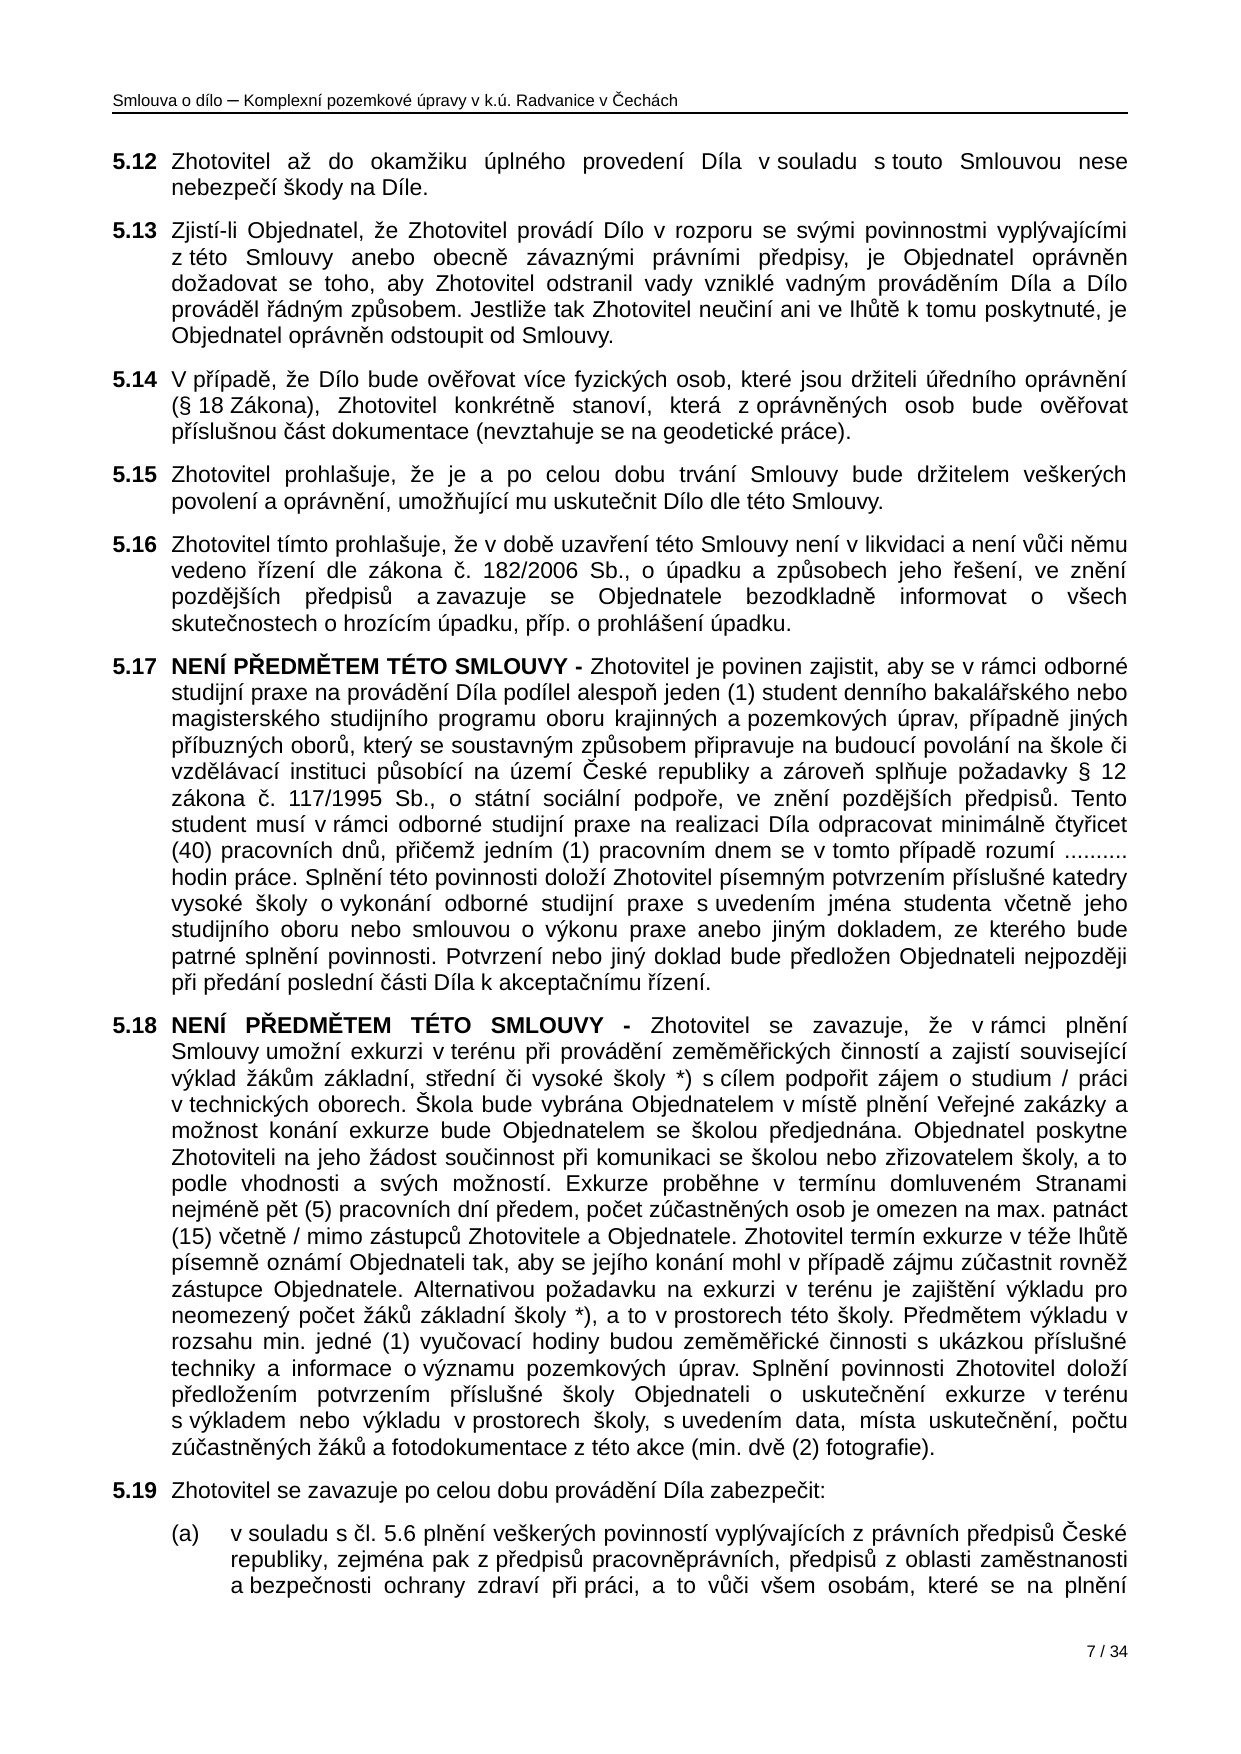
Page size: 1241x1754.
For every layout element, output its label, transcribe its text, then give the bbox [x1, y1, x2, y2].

text NENÍ PŘEDMĚTEM TÉTO SMLOUVY - Zhotovitel je povinen zajistit, aby se v rámci odborné studijní praxe na provádění Díla podílel alespoň jeden (1) student denního bakalářského nebo magisterského studijního programu oboru krajinných a pozemkových úprav, případně jiných příbuzných oborů, který se soustavným způsobem připravuje na budoucí povolání na škole či vzdělávací instituci působící na území České republiky a zároveň splňuje požadavky § 12 zákona č. 117/1995 Sb., o státní sociální podpoře, ve znění pozdějších předpisů. Tento student musí v rámci odborné studijní praxe na realizaci Díla odpracovat minimálně čtyřicet (40) pracovních dnů, přičemž jedním (1) pracovním dnem se v tomto případě rozumí .......... hodin práce. Splnění této povinnosti doloží Zhotovitel písemným potvrzením příslušné katedry vysoké školy o vykonání odborné studijní praxe s uvedením jména studenta včetně jeho studijního oboru nebo smlouvou o výkonu praxe anebo jiným dokladem, ze kterého bude patrné splnění povinnosti. Potvrzení nebo jiný doklad bude předložen Objednateli nejpozději při předání poslední části Díla k akceptačnímu řízení. [112, 653, 1128, 995]
text Zjistí-li Objednatel, že Zhotovitel provádí Dílo v rozporu se svými povinnostmi vyplývajícími z této Smlouvy anebo obecně závaznými právními předpisy, je Objednatel oprávněn dožadovat se toho, aby Zhotovitel odstranil vady vzniklé vadným prováděním Díla a Dílo prováděl řádným způsobem. Jestliže tak Zhotovitel neučiní ani ve lhůtě k tomu poskytnuté, je Objednatel oprávněn odstoupit od Smlouvy. [112, 217, 1128, 349]
text Zhotovitel prohlašuje, že je a po celou dobu trvání Smlouvy bude držitelem veškerých povolení a oprávnění, umožňující mu uskutečnit Dílo dle této Smlouvy. [112, 461, 1128, 514]
text Zhotovitel až do okamžiku úplného provedení Díla v souladu s touto Smlouvou nese nebezpečí škody na Díle. [112, 148, 1128, 200]
text V případě, že Dílo bude ověřovat více fyzických osob, které jsou držiteli úředního oprávnění (§ 18 Zákona), Zhotovitel konkrétně stanoví, která z oprávněných osob bude ověřovat příslušnou část dokumentace (nevztahuje se na geodetické práce). [112, 366, 1128, 444]
text Zhotovitel tímto prohlašuje, že v době uzavření této Smlouvy není v likvidaci a není vůči němu vedeno řízení dle zákona č. 182/2006 Sb., o úpadku a způsobech jeho řešení, ve znění pozdějších předpisů a zavazuje se Objednatele bezodkladně informovat o všech skutečnostech o hrozícím úpadku, příp. o prohlášení úpadku. [112, 531, 1128, 636]
text NENÍ PŘEDMĚTEM TÉTO SMLOUVY - Zhotovitel se zavazuje, že v rámci plnění Smlouvy umožní exkurzi v terénu při provádění zeměměřických činností a zajistí související výklad žákům základní, střední či vysoké školy *) s cílem podpořit zájem o studium / práci v technických oborech. Škola bude vybrána Objednatelem v místě plnění Veřejné zakázky a možnost konání exkurze bude Objednatelem se školou předjednána. Objednatel poskytne Zhotoviteli na jeho žádost součinnost při komunikaci se školou nebo zřizovatelem školy, a to podle vhodnosti a svých možností. Exkurze proběhne v termínu domluveném Stranami nejméně pět (5) pracovních dní předem, počet zúčastněných osob je omezen na max. patnáct (15) včetně / mimo zástupců Zhotovitele a Objednatele. Zhotovitel termín exkurze v téže lhůtě písemně oznámí Objednateli tak, aby se jejího konání mohl v případě zájmu zúčastnit rovněž zástupce Objednatele. Alternativou požadavku na exkurzi v terénu je zajištění výkladu pro neomezený počet žáků základní školy *), a to v prostorech této školy. Předmětem výkladu v rozsahu min. jedné (1) vyučovací hodiny budou zeměměřické činnosti s ukázkou příslušné techniky a informace o významu pozemkových úprav. Splnění povinnosti Zhotovitel doloží předložením potvrzením příslušné školy Objednateli o uskutečnění exkurze v terénu s výkladem nebo výkladu v prostorech školy, s uvedením data, místa uskutečnění, počtu zúčastněných žáků a fotodokumentace z této akce (min. dvě (2) fotografie). [112, 1012, 1128, 1460]
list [171, 1520, 1128, 1599]
text Zhotovitel se zavazuje po celou dobu provádění Díla zabezpečit: [112, 1477, 1128, 1503]
